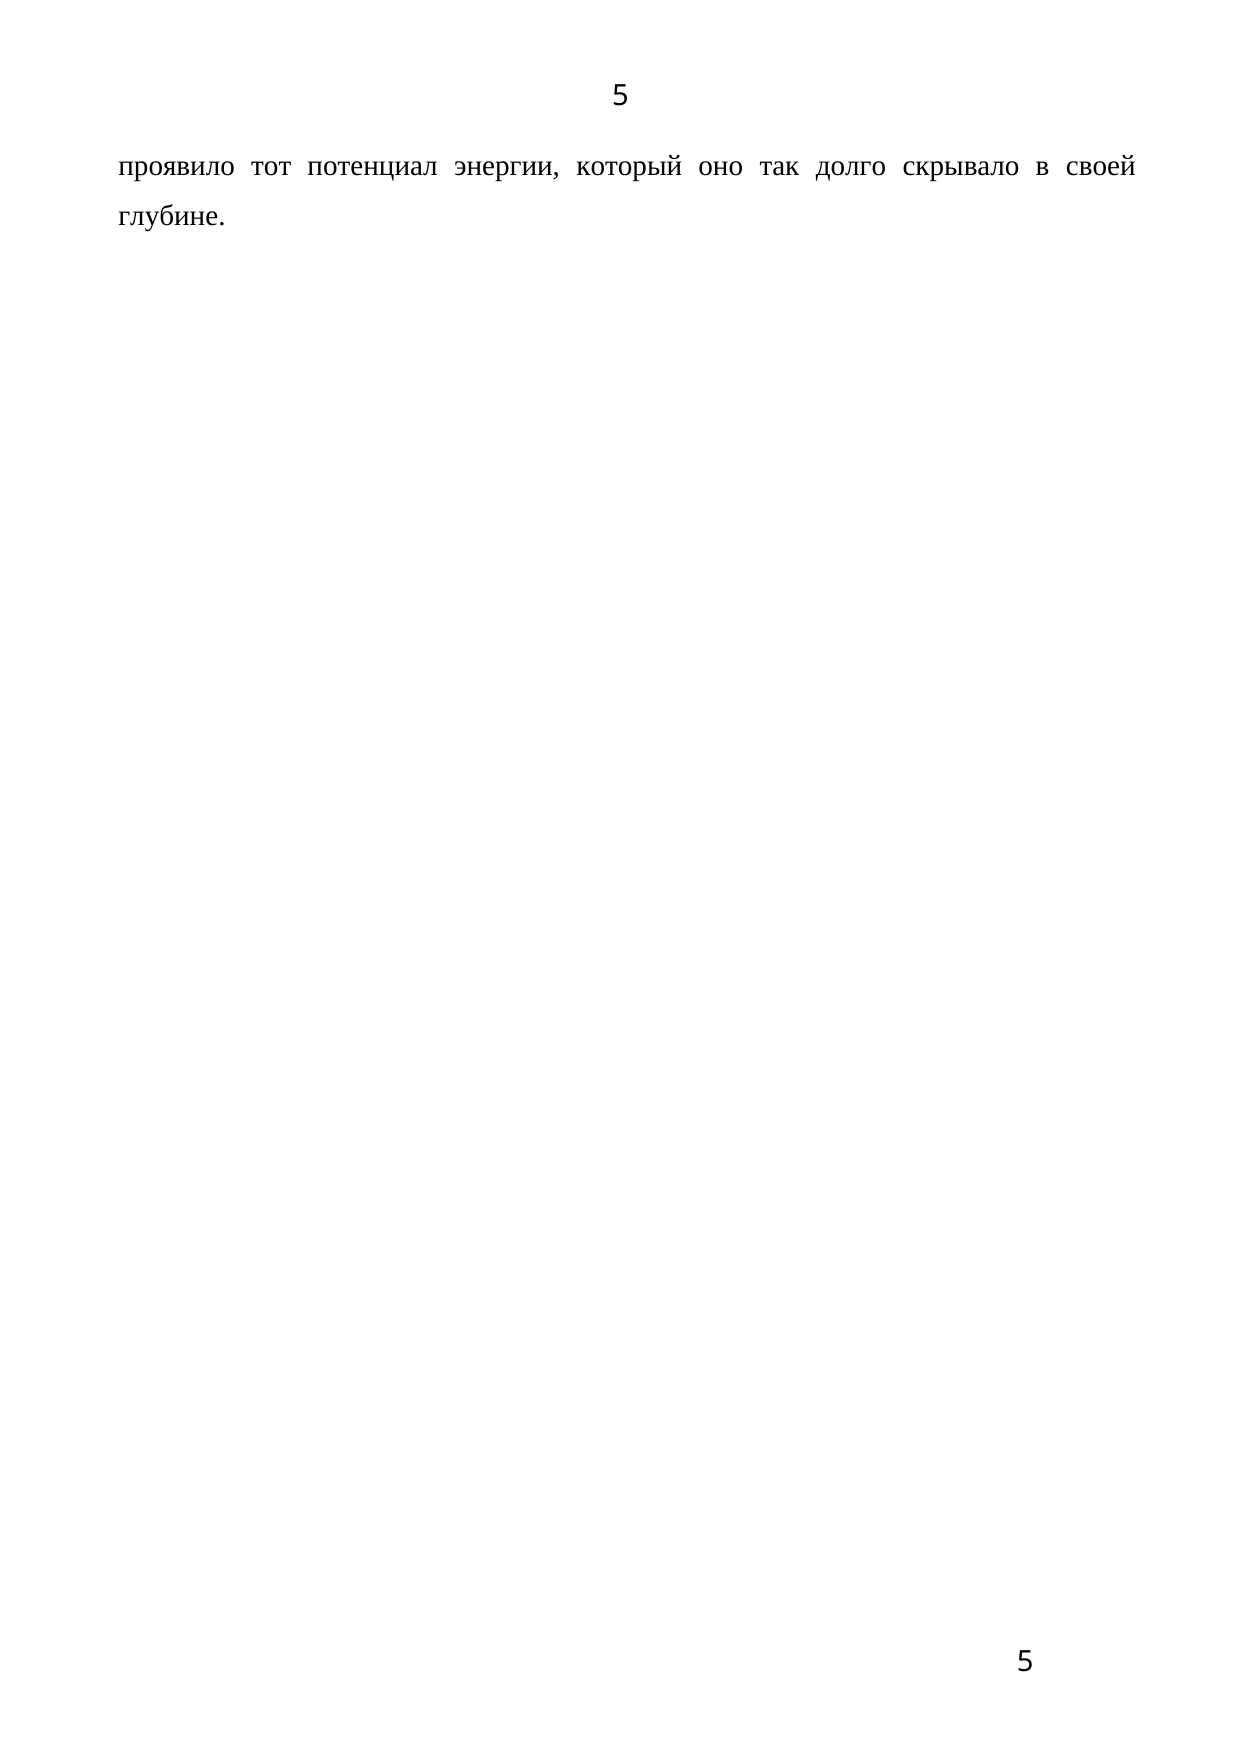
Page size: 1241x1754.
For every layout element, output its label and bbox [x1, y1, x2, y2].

text [118, 148, 1137, 232]
